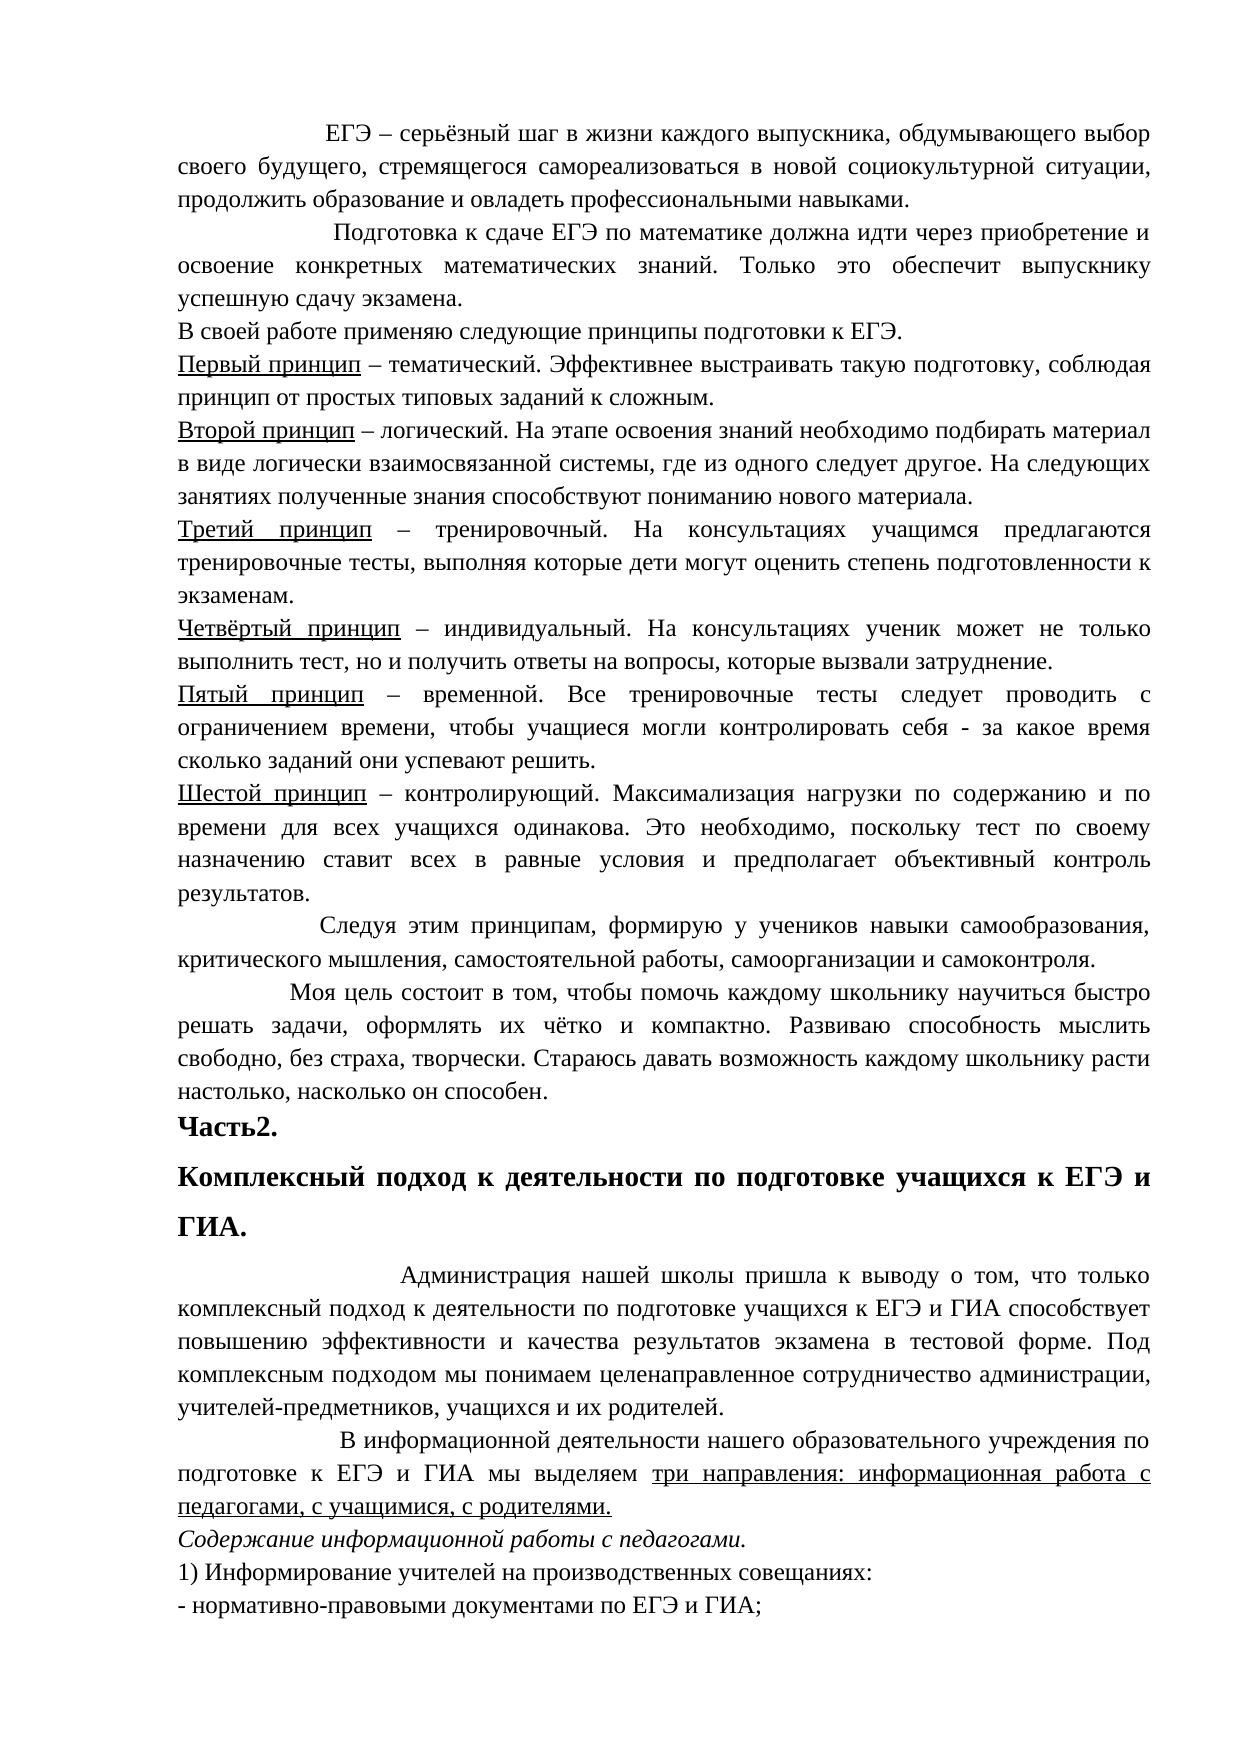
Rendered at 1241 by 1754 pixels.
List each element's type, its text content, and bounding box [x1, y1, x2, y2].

text Шестой принцип – контролирующий. Максимализация нагрузки по содержанию и по времени для всех учащихся одинакова. Это необходимо, поскольку тест по своему назначению ставит всех в равные условия и предполагает объективный контроль результатов. [177, 778, 1152, 906]
text 1) Информирование учителей на производственных совещаниях: [177, 1557, 1152, 1586]
text Четвёртый принцип – индивидуальный. На консультациях ученик может не только выполнить тест, но и получить ответы на вопросы, которые вызвали затруднение. [177, 613, 1152, 675]
text Содержание информационной работы с педагогами. [177, 1524, 1152, 1553]
text Моя цель состоит в том, чтобы помочь каждому школьнику научиться быстро решать задачи, оформлять их чётко и компактно. Развиваю способность мыслить свободно, без страха, творчески. Стараюсь давать возможность каждому школьнику расти настолько, насколько он способен. [177, 977, 1152, 1104]
text Администрация нашей школы пришла к выводу о том, что только комплексный подход к деятельности по подготовке учащихся к ЕГЭ и ГИА способствует повышению эффективности и качества результатов экзамена в тестовой форме. Под комплексным подходом мы понимаем целенаправленное сотрудничество администрации, учителей-предметников, учащихся и их родителей. [177, 1260, 1152, 1421]
text Пятый принцип – временной. Все тренировочные тесты следует проводить с ограничением времени, чтобы учащиеся могли контролировать себя - за какое время сколько заданий они успевают решить. [177, 679, 1152, 774]
text Следуя этим принципам, формирую у учеников навыки самообразования, критического мышления, самостоятельной работы, самоорганизации и самоконтроля. [177, 911, 1152, 972]
text Первый принцип – тематический. Эффективнее выстраивать такую подготовку, соблюдая принцип от простых типовых заданий к сложным. [177, 349, 1152, 411]
text ЕГЭ – серьёзный шаг в жизни каждого выпускника, обдумывающего выбор своего будущего, стремящегося самореализоваться в новой социокультурной ситуации, продолжить образование и овладеть профессиональными навыками. [177, 118, 1152, 213]
text Часть2. [177, 1109, 1152, 1142]
text В своей работе применяю следующие принципы подготовки к ЕГЭ. [177, 316, 1152, 345]
text - нормативно-правовыми документами по ЕГЭ и ГИА; [177, 1590, 1152, 1619]
text Подготовка к сдаче ЕГЭ по математике должна идти через приобретение и освоение конкретных математических знаний. Только это обеспечит выпускнику успешную сдачу экзамена. [177, 217, 1152, 312]
text В информационной деятельности нашего образовательного учреждения по подготовке к ЕГЭ и ГИА мы выделяем три направления: информационная работа с педагогами, с учащимися, с родителями. [177, 1425, 1152, 1519]
text Второй принцип – логический. На этапе освоения знаний необходимо подбирать материал в виде логически взаимосвязанной системы, где из одного следует другое. На следующих занятиях полученные знания способствуют пониманию нового материала. [177, 415, 1152, 510]
text Третий принцип – тренировочный. На консультациях учащимся предлагаются тренировочные тесты, выполняя которые дети могут оценить степень подготовленности к экзаменам. [177, 514, 1152, 609]
text Комплексный подход к деятельности по подготовке учащихся к ЕГЭ и ГИА. [177, 1159, 1152, 1243]
